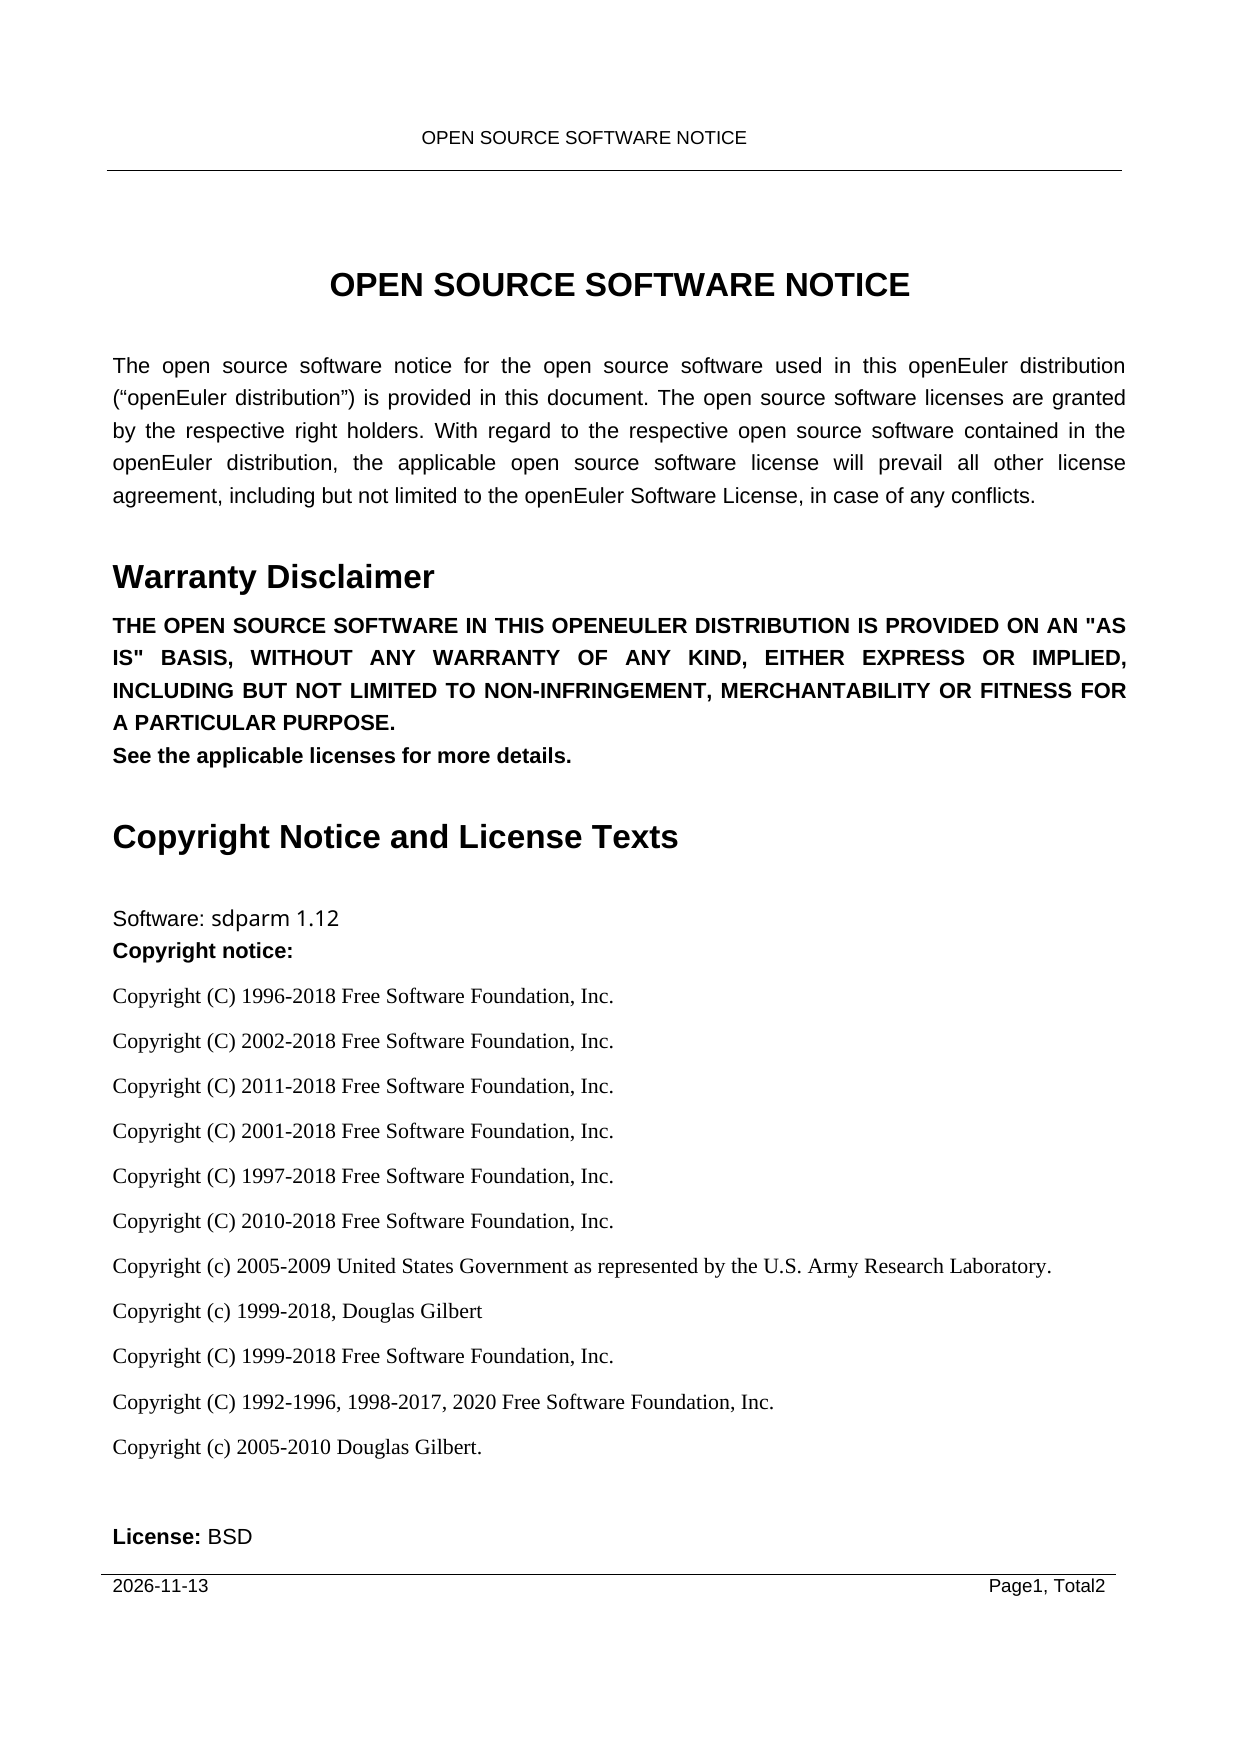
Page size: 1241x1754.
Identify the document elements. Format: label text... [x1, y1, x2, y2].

text Copyright (C) 2011-2018 Free Software Foundation, Inc. [112, 1069, 1128, 1102]
text License: BSD [112, 1520, 1128, 1553]
text Copyright (c) 1999-2018, Douglas Gilbert [112, 1295, 1128, 1327]
text Copyright (C) 2002-2018 Free Software Foundation, Inc. [112, 1024, 1128, 1057]
text Copyright (c) 2005-2009 United States Government as represented by the U.S. Army Research Laboratory. [112, 1250, 1128, 1282]
text Copyright Notice and License Texts [112, 804, 1128, 869]
text Copyright (C) 1992-1996, 1998-2017, 2020 Free Software Foundation, Inc. [112, 1385, 1128, 1417]
text Software: sdparm 1.12 [112, 901, 1128, 934]
text Copyright (C) 1996-2018 Free Software Foundation, Inc. [112, 979, 1128, 1012]
text Copyright (C) 1999-2018 Free Software Foundation, Inc. [112, 1340, 1128, 1372]
text OPEN SOURCE SOFTWARE NOTICE [112, 251, 1128, 316]
text THE OPEN SOURCE SOFTWARE IN THIS OPENEULER DISTRIBUTION IS PROVIDED ON AN "AS IS" BASIS, WITHOUT ANY WARRANTY OF ANY KIND, EITHER EXPRESS OR IMPLIED, INCLUDING BUT NOT LIMITED TO NON-INFRINGEMENT, MERCHANTABILITY OR FITNESS FOR A PARTICULAR PURPOSE. See the applicable licenses for more details. [112, 609, 1128, 771]
text Copyright (C) 2010-2018 Free Software Foundation, Inc. [112, 1204, 1128, 1237]
text Warranty Disclaimer [112, 544, 1128, 609]
text Copyright notice: [112, 934, 1128, 966]
text Copyright (c) 2005-2010 Douglas Gilbert. [112, 1430, 1128, 1463]
text The open source software notice for the open source software used in this openEuler distribution (“openEuler distribution”) is provided in this document. The open source software licenses are granted by the respective right holders. With regard to the respective open source software contained in the openEuler distribution, the applicable open source software license will prevail all other license agreement, including but not limited to the openEuler Software License, in case of any conflicts. [112, 349, 1128, 511]
text Copyright (C) 2001-2018 Free Software Foundation, Inc. [112, 1114, 1128, 1147]
text Copyright (C) 1997-2018 Free Software Foundation, Inc. [112, 1159, 1128, 1192]
